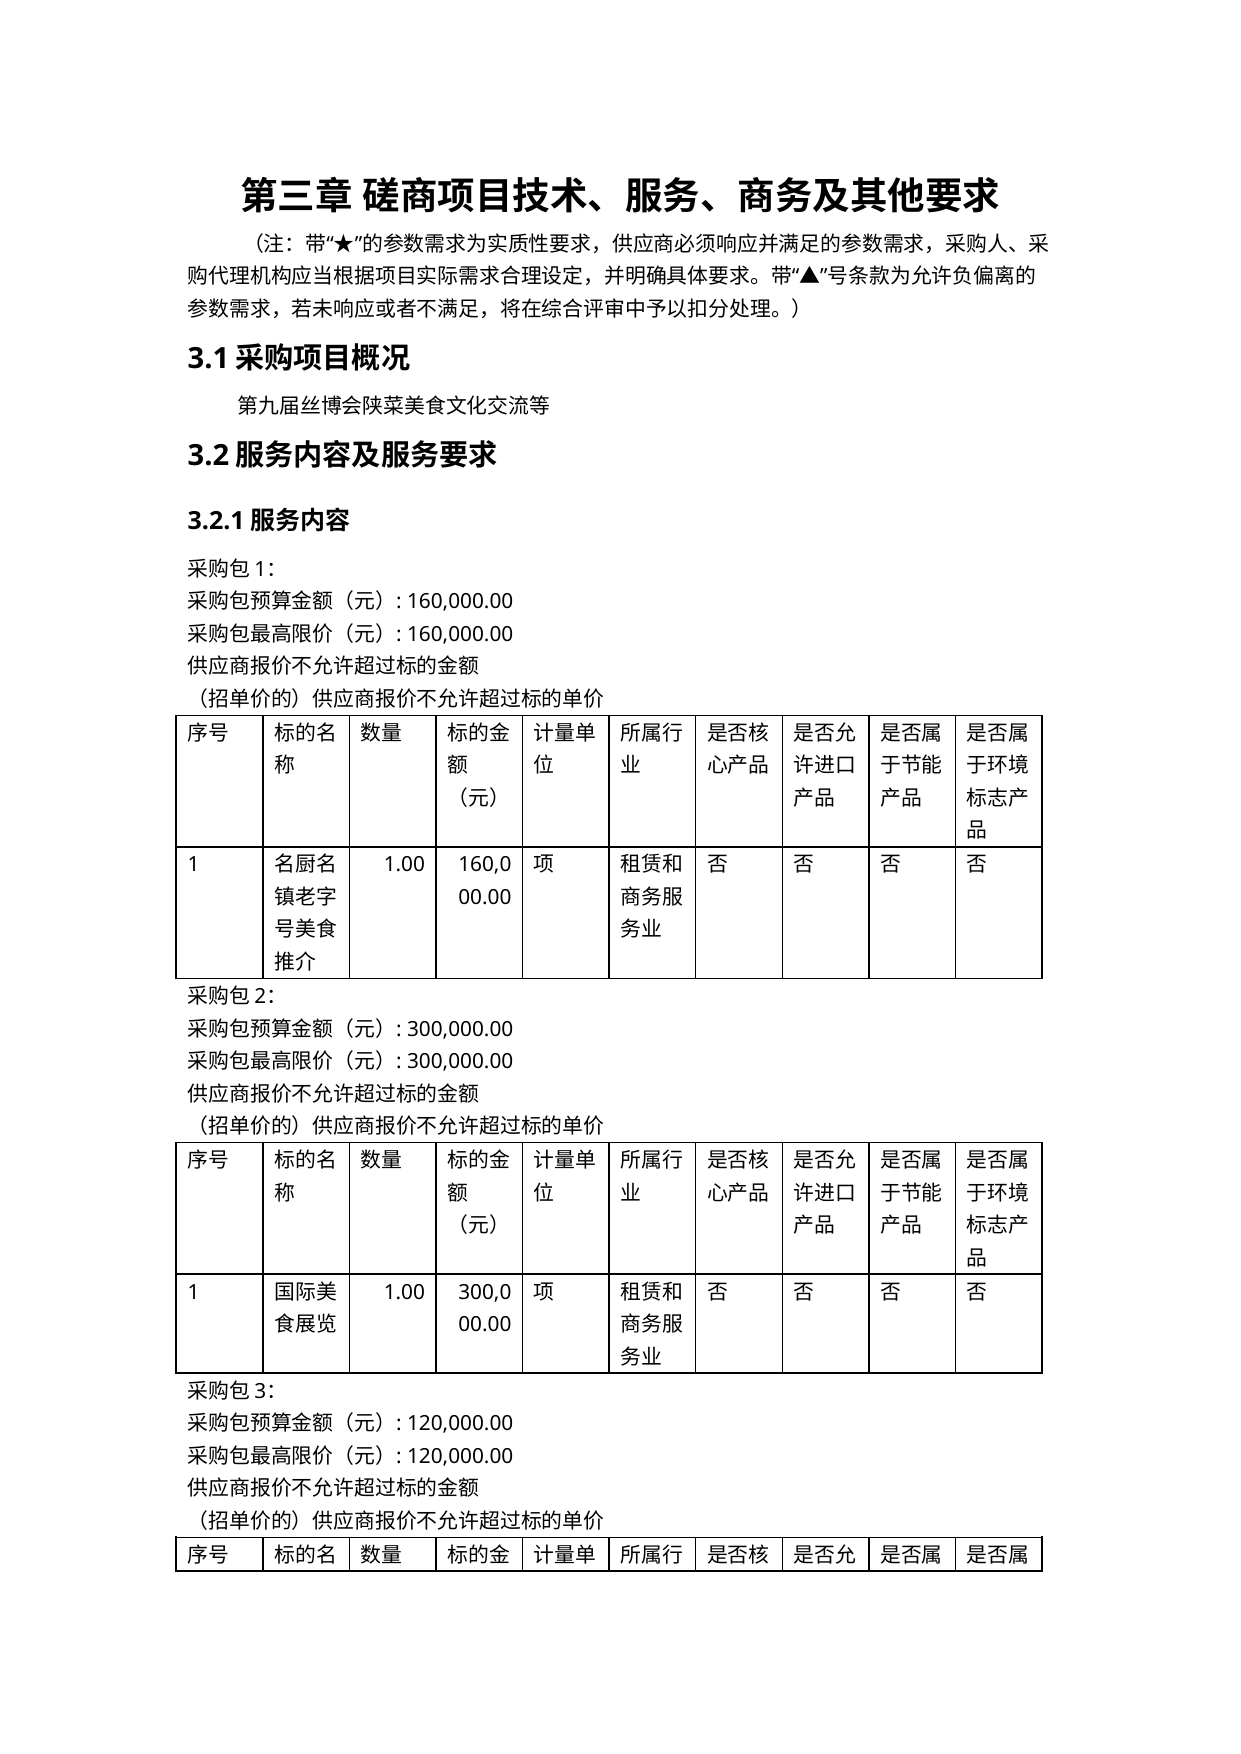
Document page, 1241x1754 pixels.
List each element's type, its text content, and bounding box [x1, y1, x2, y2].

table_header 计量单位 [523, 1143, 608, 1273]
text （招单价的）供应商报价不允许超过标的单价 [187, 1109, 1053, 1142]
table_header 数量 [350, 716, 435, 846]
text 3.2服务内容及服务要求 [187, 422, 1053, 487]
table_header 标的金额 （元） [437, 1143, 522, 1273]
table_cell 1.00 [350, 848, 435, 978]
table_cell 1.00 [350, 1275, 435, 1372]
table_header 是否允许进口产品 [783, 716, 868, 846]
table_header 标的名称 [264, 716, 349, 846]
text 供应商报价不允许超过标的金额 [187, 1077, 1053, 1109]
table_header 计量单位 [523, 1538, 608, 1570]
table_header 是否属于节能产品 [870, 1143, 955, 1273]
table_header 是否允许进口产品 [783, 1538, 868, 1570]
text 3.2.1服务内容 [187, 487, 1053, 552]
text 采购包预算金额（元）: 300,000.00 [187, 1012, 1053, 1044]
table_cell 否 [696, 848, 782, 978]
table_cell 否 [783, 848, 868, 978]
text 3.1采购项目概况 [187, 324, 1053, 389]
table_cell 项 [523, 848, 608, 978]
text 采购包最高限价（元）: 160,000.00 [187, 617, 1053, 649]
text 供应商报价不允许超过标的金额 [187, 1471, 1053, 1504]
table_cell 项 [523, 1275, 608, 1372]
text 第九届丝博会陕菜美食文化交流等 [187, 389, 1053, 422]
text （招单价的）供应商报价不允许超过标的单价 [187, 1504, 1053, 1536]
text 采购包最高限价（元）: 120,000.00 [187, 1439, 1053, 1471]
table_header 所属行业 [610, 716, 695, 846]
table_cell 1 [177, 848, 262, 978]
table_cell 否 [956, 1275, 1041, 1372]
table_cell 租赁和商务服务业 [610, 1275, 695, 1372]
table_header 序号 [177, 716, 262, 846]
table_header 计量单位 [523, 716, 608, 846]
table_header 标的名称 [264, 1143, 349, 1273]
table_header 是否核心产品 [696, 716, 782, 846]
text 采购包1： [187, 552, 1053, 584]
table_header 数量 [350, 1538, 435, 1570]
text 供应商报价不允许超过标的金额 [187, 649, 1053, 682]
table_cell 否 [696, 1275, 782, 1372]
table_cell 否 [956, 848, 1041, 978]
text 采购包预算金额（元）: 160,000.00 [187, 584, 1053, 617]
table_cell 否 [870, 848, 955, 978]
text 采购包2： [187, 979, 1053, 1012]
table_header 是否属于节能产品 [870, 716, 955, 846]
table_header 是否属于环境标志产品 [956, 1538, 1041, 1570]
table_header 标的金额 （元） [437, 1538, 522, 1570]
table_cell 否 [783, 1275, 868, 1372]
table_cell 300,000.00 [437, 1275, 522, 1372]
text 采购包3： [187, 1374, 1053, 1406]
table_cell 名厨名镇老字号美食推介 [264, 848, 349, 978]
table_header 序号 [177, 1143, 262, 1273]
table_cell 租赁和商务服务业 [610, 848, 695, 978]
table_cell 否 [870, 1275, 955, 1372]
table_header 数量 [350, 1143, 435, 1273]
table_header 是否允许进口产品 [783, 1143, 868, 1273]
table_header 所属行业 [610, 1538, 695, 1570]
table_header 是否属于环境标志产品 [956, 716, 1041, 846]
text （注：带“★”的参数需求为实质性要求，供应商必须响应并满足的参数需求，采购人、采购代理机构应当根据项目实际需求合理设定，并明确具体要求。带“▲”号条款为允许负偏离的参数需求，若未响应或者不满足，将在综合评审中予以扣分处理。） [187, 227, 1053, 324]
table_cell 1 [177, 1275, 262, 1372]
table_header 所属行业 [610, 1143, 695, 1273]
table_header 序号 [177, 1538, 262, 1570]
text 采购包预算金额（元）: 120,000.00 [187, 1406, 1053, 1439]
table_cell 国际美食展览 [264, 1275, 349, 1372]
table_cell 160,000.00 [437, 848, 522, 978]
text 采购包最高限价（元）: 300,000.00 [187, 1044, 1053, 1077]
table_header 是否属于节能产品 [870, 1538, 955, 1570]
table_header 是否核心产品 [696, 1143, 782, 1273]
table_header 是否核心产品 [696, 1538, 782, 1570]
text （招单价的）供应商报价不允许超过标的单价 [187, 682, 1053, 714]
table_header 标的金额 （元） [437, 716, 522, 846]
text 第三章 磋商项目技术、服务、商务及其他要求 [187, 162, 1053, 227]
table_header 是否属于环境标志产品 [956, 1143, 1041, 1273]
table_header 标的名称 [264, 1538, 349, 1570]
